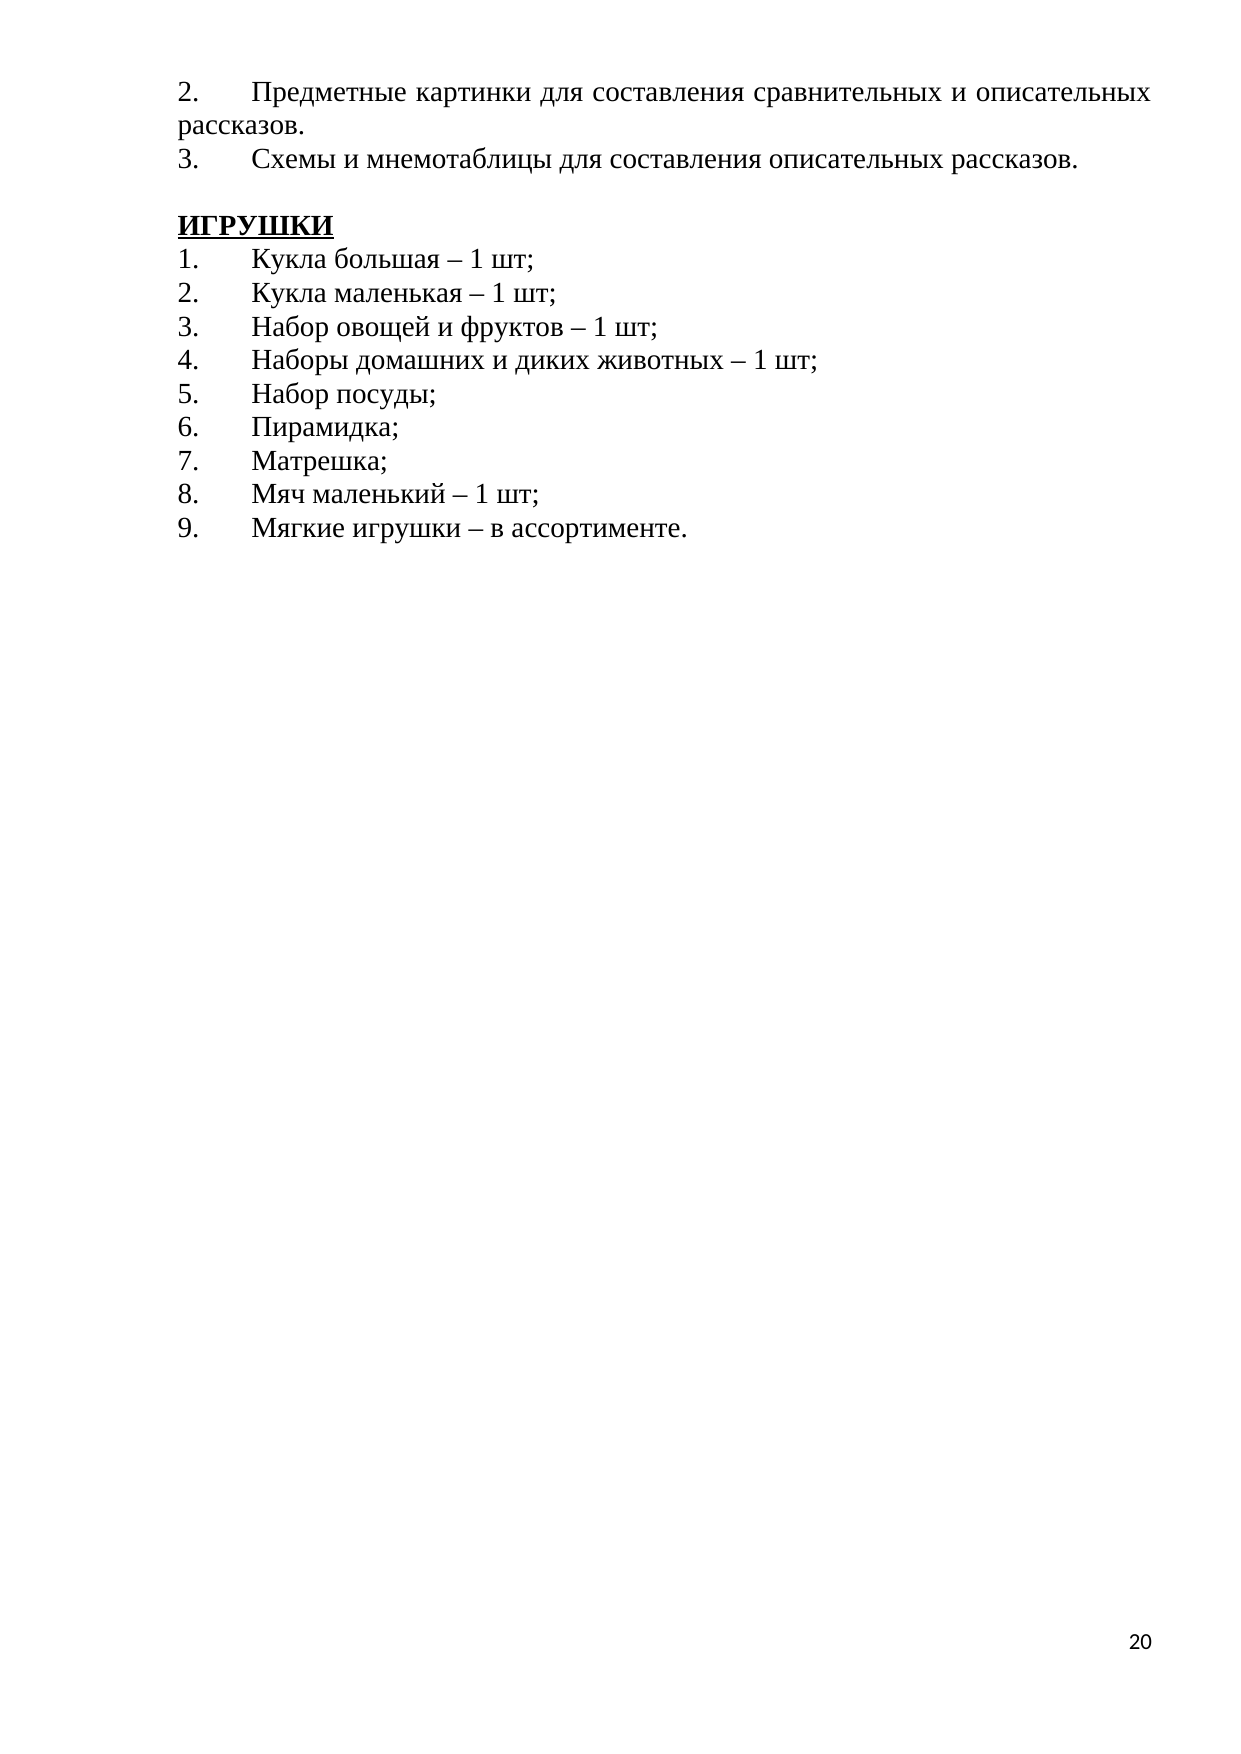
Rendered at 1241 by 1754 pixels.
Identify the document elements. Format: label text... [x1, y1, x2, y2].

list Набор овощей и фруктов – 1 шт; [177, 309, 1152, 342]
list Пирамидка; [177, 409, 1152, 443]
list Набор посуды; [177, 376, 1152, 409]
list Кукла маленькая – 1 шт; [177, 275, 1152, 309]
list Матрешка; [177, 443, 1152, 476]
list Схемы и мнемотаблицы для составления описательных рассказов. [177, 141, 1152, 174]
list Мягкие игрушки – в ассортименте. [177, 510, 1152, 543]
list Наборы домашних и диких животных – 1 шт; [177, 342, 1152, 376]
list Мяч маленький – 1 шт; [177, 476, 1152, 510]
list ИГРУШКИ [177, 208, 1152, 242]
list Предметные картинки для составления сравнительных и описательных рассказов. [177, 74, 1152, 141]
list Кукла большая – 1 шт; [177, 242, 1152, 275]
